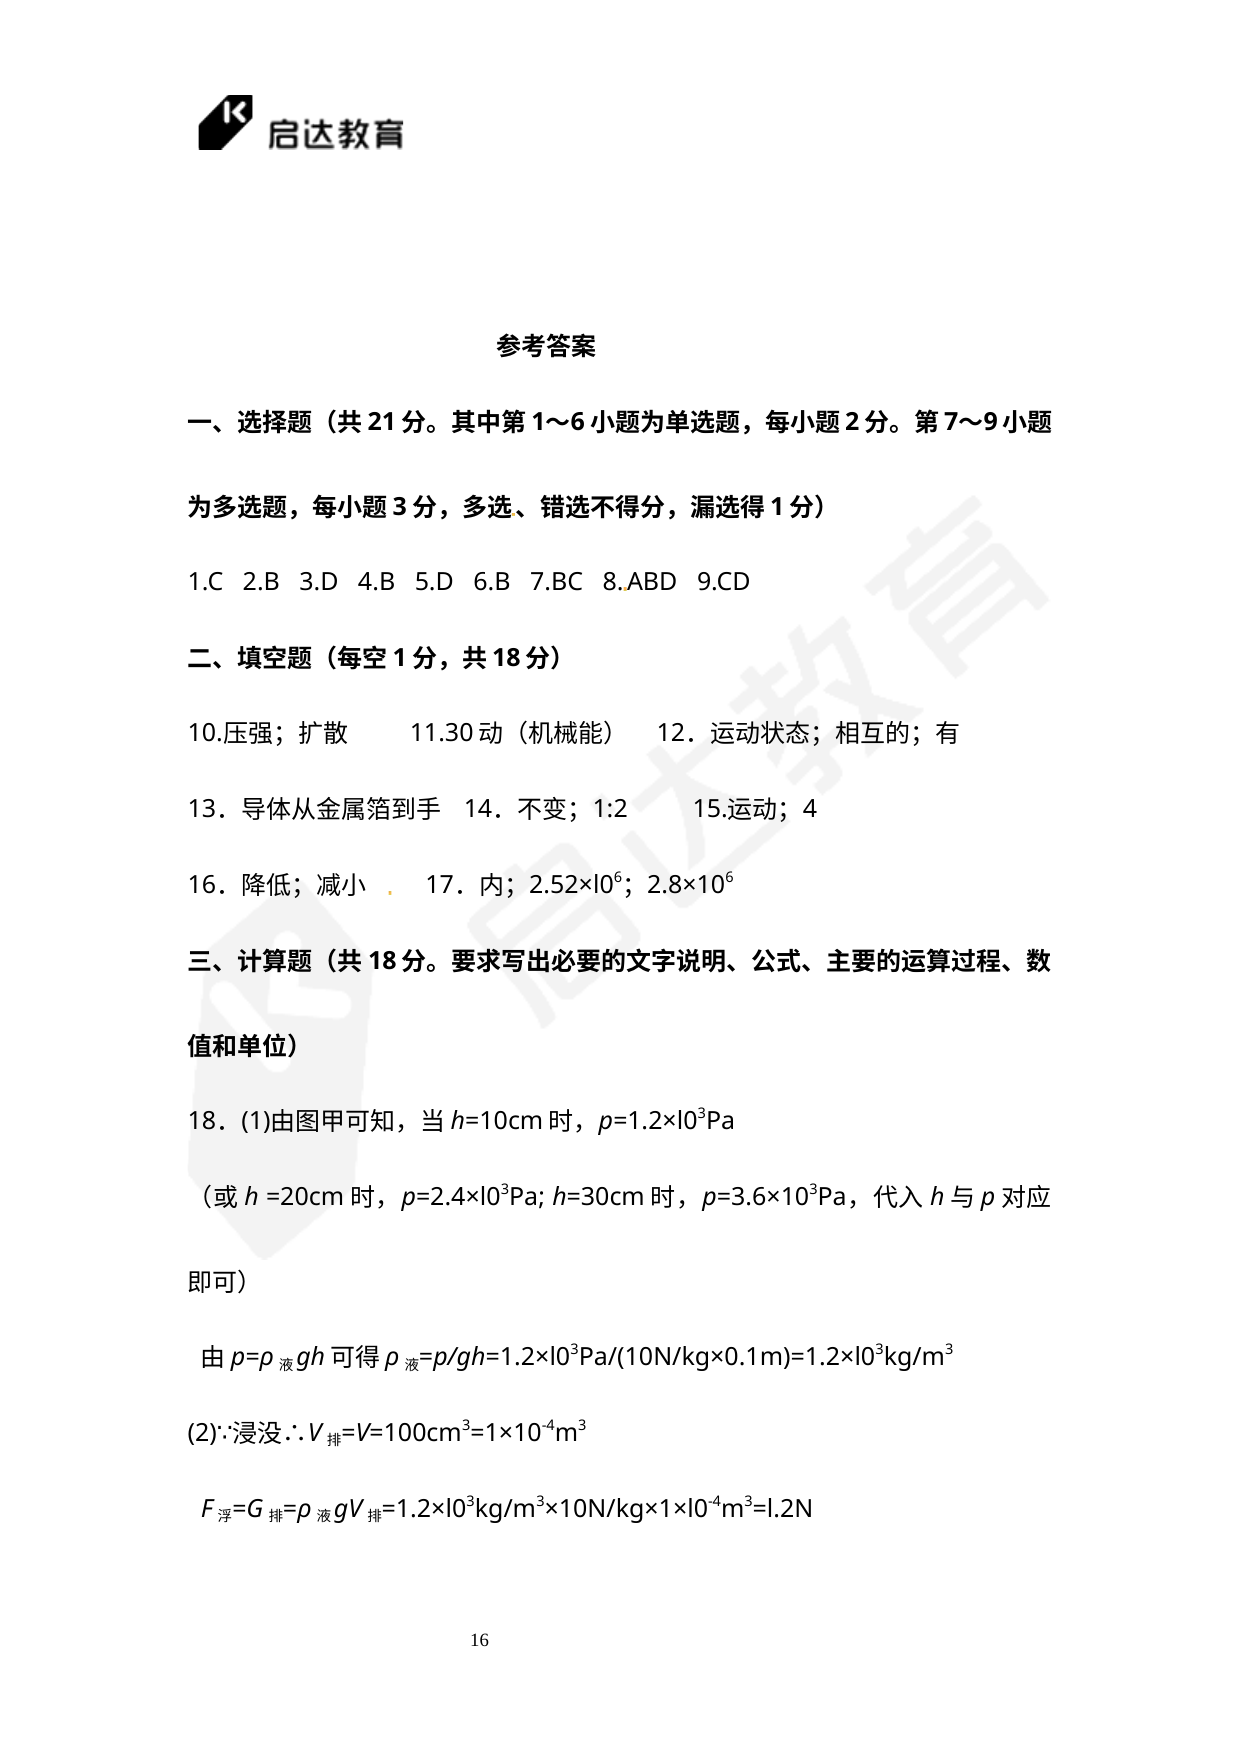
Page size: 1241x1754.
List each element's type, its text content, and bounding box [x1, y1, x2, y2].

picture [198, 95, 404, 150]
text 18．(1)由图甲可知，当h=10cm时，p=1.2×l03Pa [187, 1087, 1053, 1152]
text （或h =20cm时，p=2.4×l03Pa; h=30cm时，p=3.6×103Pa，代入h与p对应即可） [187, 1163, 1053, 1313]
text 由p=ρ液gh可得ρ液=p/gh=1.2×l03Pa/(10N/kg×0.1m)=1.2×l03kg/m3 [187, 1323, 1053, 1388]
text 10.压强；扩散 11.30动（机械能） 12．运动状态；相互的；有 [187, 699, 1053, 764]
text 一、选择题（共21分。其中第1～6小题为单选题，每小题2分。第7～9小题为多选题，每小题3分，多选、错选不得分，漏选得1分） [187, 388, 1053, 538]
text 1.C 2.B 3.D 4.B 5.D 6.B 7.BC 8.ABD 9.CD [187, 548, 1053, 613]
text 13．导体从金属箔到手 14．不变；1:2 15.运动；4 [187, 775, 1053, 840]
text F浮=G排=ρ液gV排=1.2×l03kg/m3×10N/kg×1×l0-4m3=l.2N [187, 1475, 1053, 1540]
text (2)∵浸没∴V排=V=100cm3=1×10-4m3 [187, 1399, 1053, 1464]
text 16．降低；减小 17．内；2.52×l06；2.8×106 [187, 851, 1053, 916]
text 三、计算题（共18分。要求写出必要的文字说明、公式、主要的运算过程、数值和单位） [187, 927, 1053, 1077]
text 参考答案[来源:学科网] [187, 312, 1053, 377]
text 二、填空题（每空1分，共18分） [187, 624, 1053, 689]
